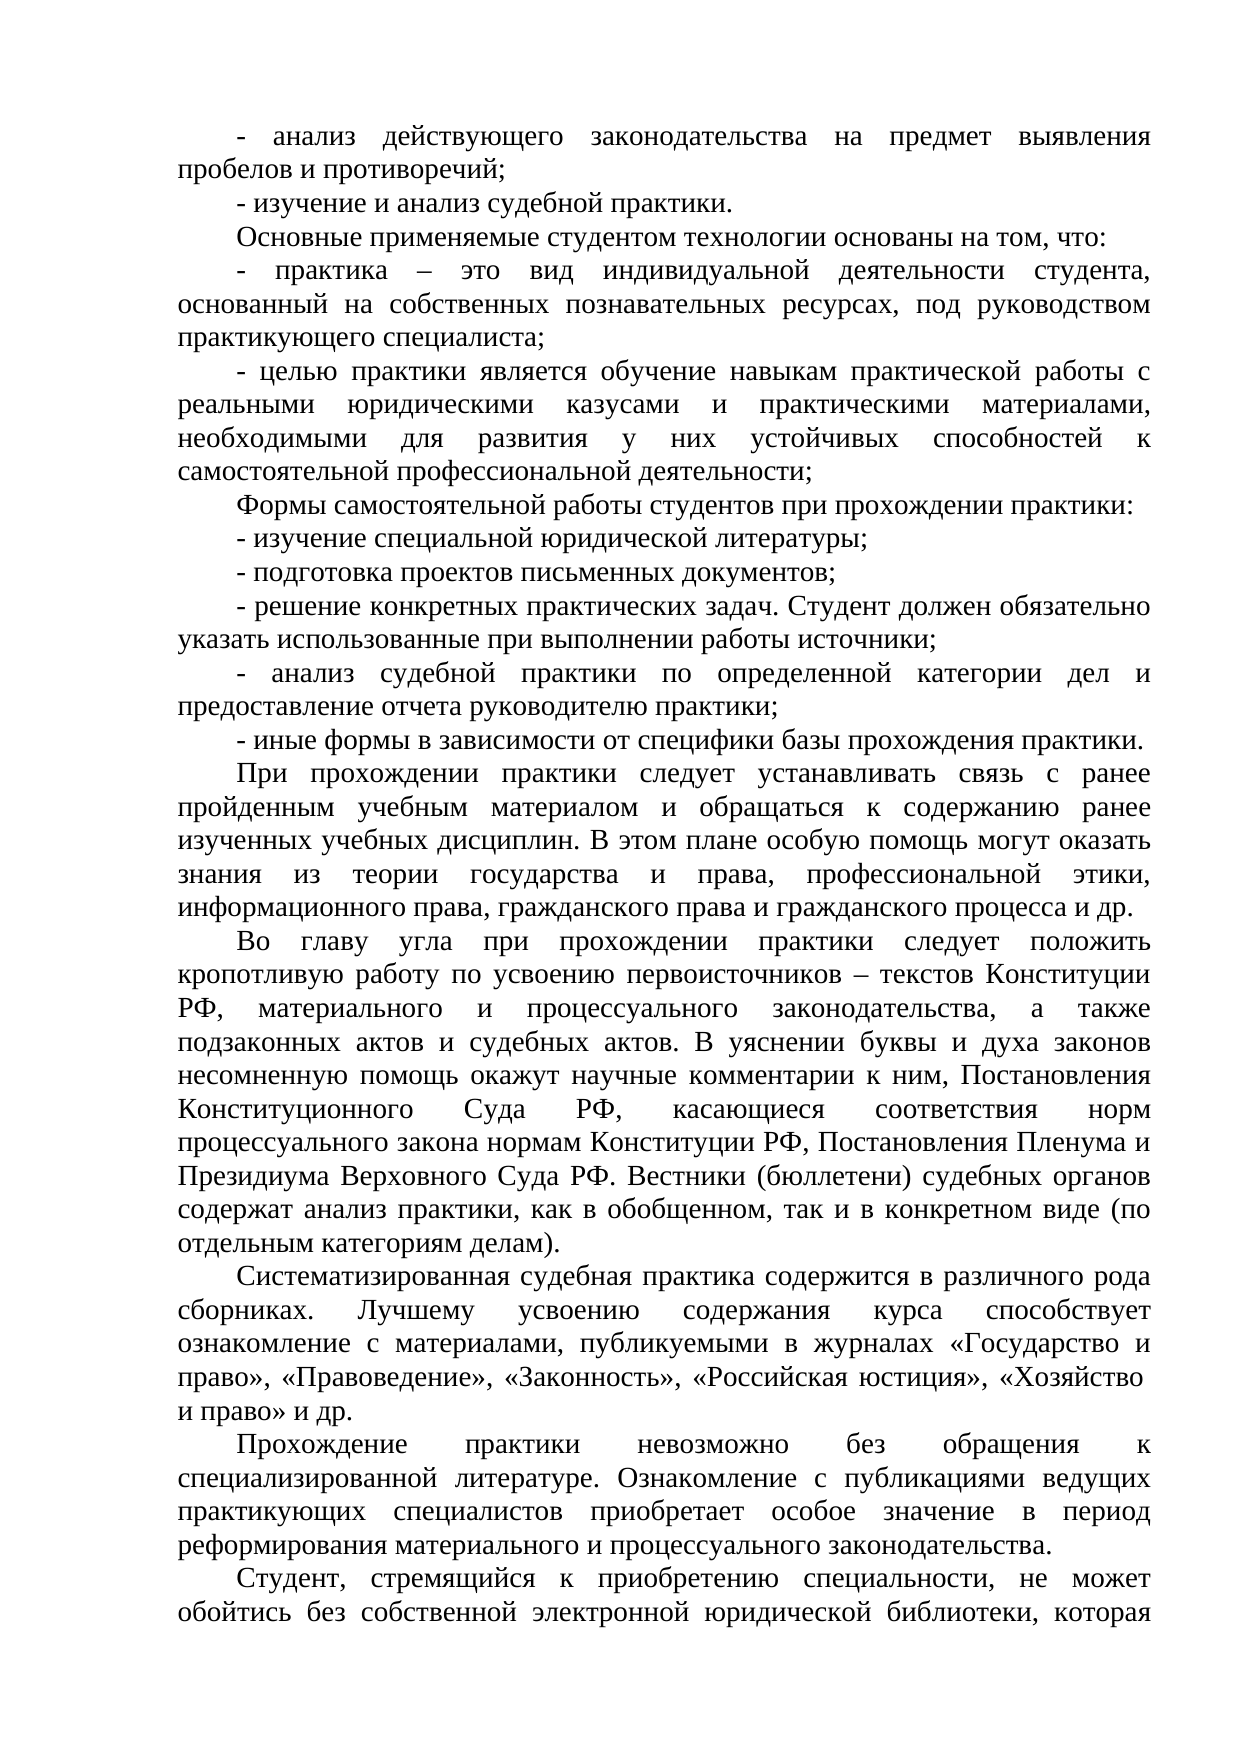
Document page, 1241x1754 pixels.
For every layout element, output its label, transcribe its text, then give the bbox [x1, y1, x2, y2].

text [177, 1560, 1152, 1627]
text - практика – это вид индивидуальной деятельности студента, основанный на собственных познавательных ресурсах, под руководством практикующего специалиста; [177, 252, 1152, 353]
text - анализ судебной практики по определенной категории дел и предоставление отчета руководителю практики; [177, 655, 1152, 722]
text - иные формы в зависимости от специфики базы прохождения практики. [177, 722, 1152, 755]
text При прохождении практики следует устанавливать связь с ранее пройденным учебным материалом и обращаться к содержанию ранее изученных учебных дисциплин. В этом плане особую помощь могут оказать знания из теории государства и права, профессиональной этики, информационного права, гражданского права и гражданского процесса и др. [177, 755, 1152, 923]
text Прохождение практики невозможно без обращения к специализированной литературе. Ознакомление с публикациями ведущих практикующих специалистов приобретает особое значение в период реформирования материального и процессуального законодательства. [177, 1426, 1152, 1560]
text Систематизированная судебная практика содержится в различного рода сборниках. Лучшему усвоению содержания курса способствует ознакомление с материалами, публикуемыми в журналах «Государство и право», «Правоведение», «Законность», «Российская юстиция», «Хозяйство и право» и др. [177, 1258, 1152, 1426]
text - подготовка проектов письменных документов; [177, 554, 1152, 588]
text Во главу угла при прохождении практики следует положить кропотливую работу по усвоению первоисточников – текстов Конституции РФ, материального и процессуального законодательства, а также подзаконных актов и судебных актов. В уяснении буквы и духа законов несомненную помощь окажут научные комментарии к ним, Постановления Конституционного Суда РФ, касающиеся соответствия норм процессуального закона нормам Конституции РФ, Постановления Пленума и Президиума Верховного Суда РФ. Вестники (бюллетени) судебных органов содержат анализ практики, как в обобщенном, так и в конкретном виде (по отдельным категориям делам). [177, 923, 1152, 1258]
text Основные применяемые студентом технологии основаны на том, что: [177, 219, 1152, 252]
text Формы самостоятельной работы студентов при прохождении практики: [177, 487, 1152, 521]
text - изучение и анализ судебной практики. [177, 185, 1152, 219]
text - анализ действующего законодательства на предмет выявления пробелов и противоречий; [177, 118, 1152, 185]
text - изучение специальной юридической литературы; [177, 521, 1152, 554]
text - решение конкретных практических задач. Студент должен обязательно указать использованные при выполнении работы источники; [177, 588, 1152, 655]
text - целью практики является обучение навыкам практической работы с реальными юридическими казусами и практическими материалами, необходимыми для развития у них устойчивых способностей к самостоятельной профессиональной деятельности; [177, 353, 1152, 487]
